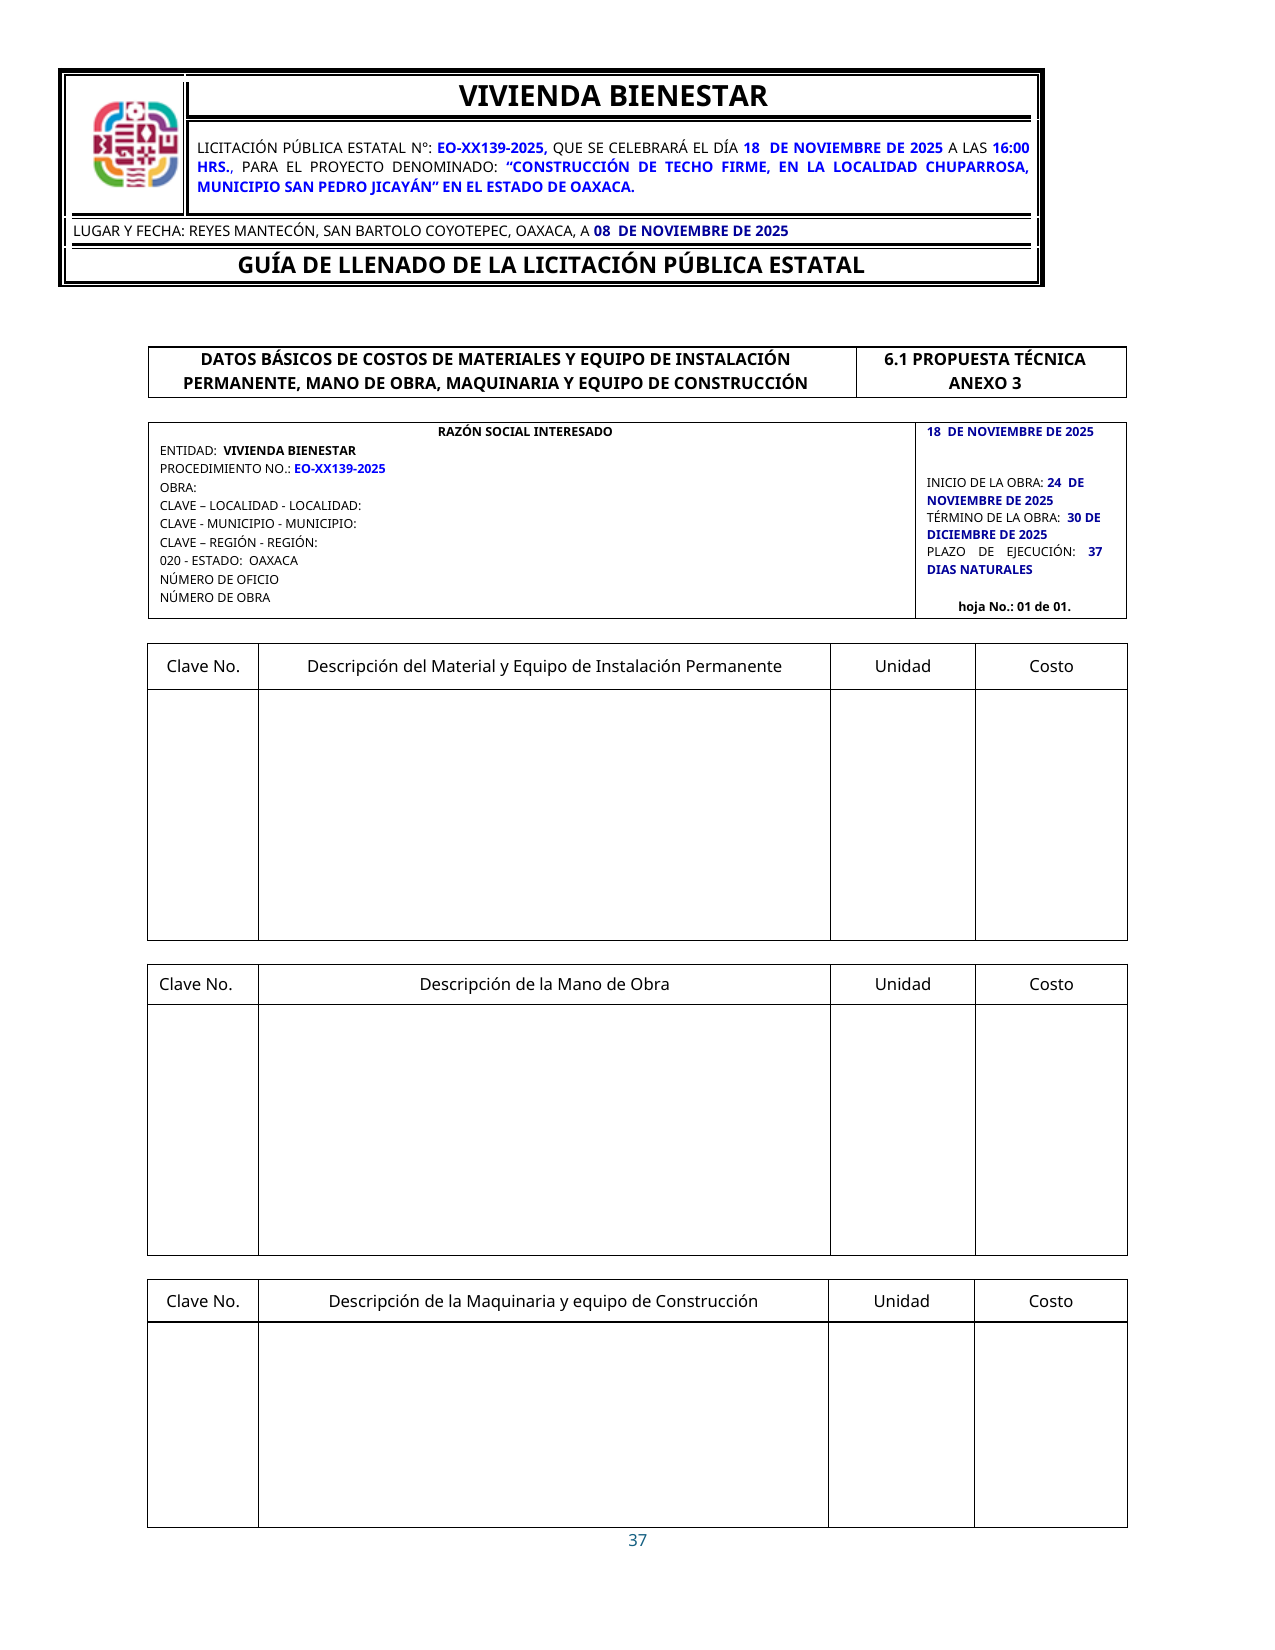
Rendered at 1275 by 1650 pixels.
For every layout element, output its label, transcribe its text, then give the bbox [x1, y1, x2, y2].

table_cell [829, 1323, 974, 1527]
table_header Costo [976, 644, 1127, 689]
table_header Clave No. [148, 644, 258, 689]
table_cell [148, 690, 258, 940]
table_header Clave No. [148, 965, 258, 1004]
table_header Descripción de la Maquinaria y equipo de Construcción [259, 1280, 828, 1321]
picture [184, 93, 189, 193]
table_header Costo [975, 1280, 1127, 1321]
picture [82, 93, 183, 193]
table_header RAZÓN SOCIAL INTERESADO Entidad: Vivienda Bienestar Procedimiento No.: EO-XX139-2025 Obra: clave – Localidad - Localidad: clave - Municipio - Municipio: clave – Región - Región: 020 - Estado: Oaxaca Número de Oficio Número de Obra [149, 423, 915, 617]
table_header 6.1 PROPUESTA TÉCNICA ANEXO 3 [857, 348, 1126, 397]
table_cell [259, 690, 830, 940]
table_cell [259, 1323, 828, 1527]
table_header Clave No. [148, 1280, 258, 1321]
table_cell [831, 690, 975, 940]
table_header Descripción del Material y Equipo de Instalación Permanente [259, 644, 830, 689]
table_header Unidad [829, 1280, 974, 1321]
table_cell [259, 1005, 830, 1255]
table_header Unidad [831, 644, 975, 689]
table_header Descripción de la Mano de Obra [259, 965, 830, 1004]
table_cell [976, 1005, 1127, 1255]
table_header DATOS BÁSICOS DE COSTOS DE MATERIALES Y EQUIPO DE INSTALACIÓN PERMANENTE, MANO DE OBRA, MAQUINARIA Y EQUIPO DE CONSTRUCCIÓN [149, 348, 856, 397]
table_cell [148, 1005, 258, 1255]
table_header 18 DE NOVIEMBRE DE 2025 INICIO DE LA OBRA: 24 DE NOVIEMBRE DE 2025 TÉRMINO DE LA OBRA: 30 DE DICIEMBRE DE 2025 PLAZO DE EJECUCIÓN: 37 DIAS NATURALES hoja No.: 01 de 01. [916, 423, 1126, 617]
table_cell [148, 1323, 258, 1527]
table_cell [976, 690, 1127, 940]
table_cell [975, 1323, 1127, 1527]
table_header Costo [976, 965, 1127, 1004]
table_header Unidad [831, 965, 975, 1004]
table_cell [831, 1005, 975, 1255]
